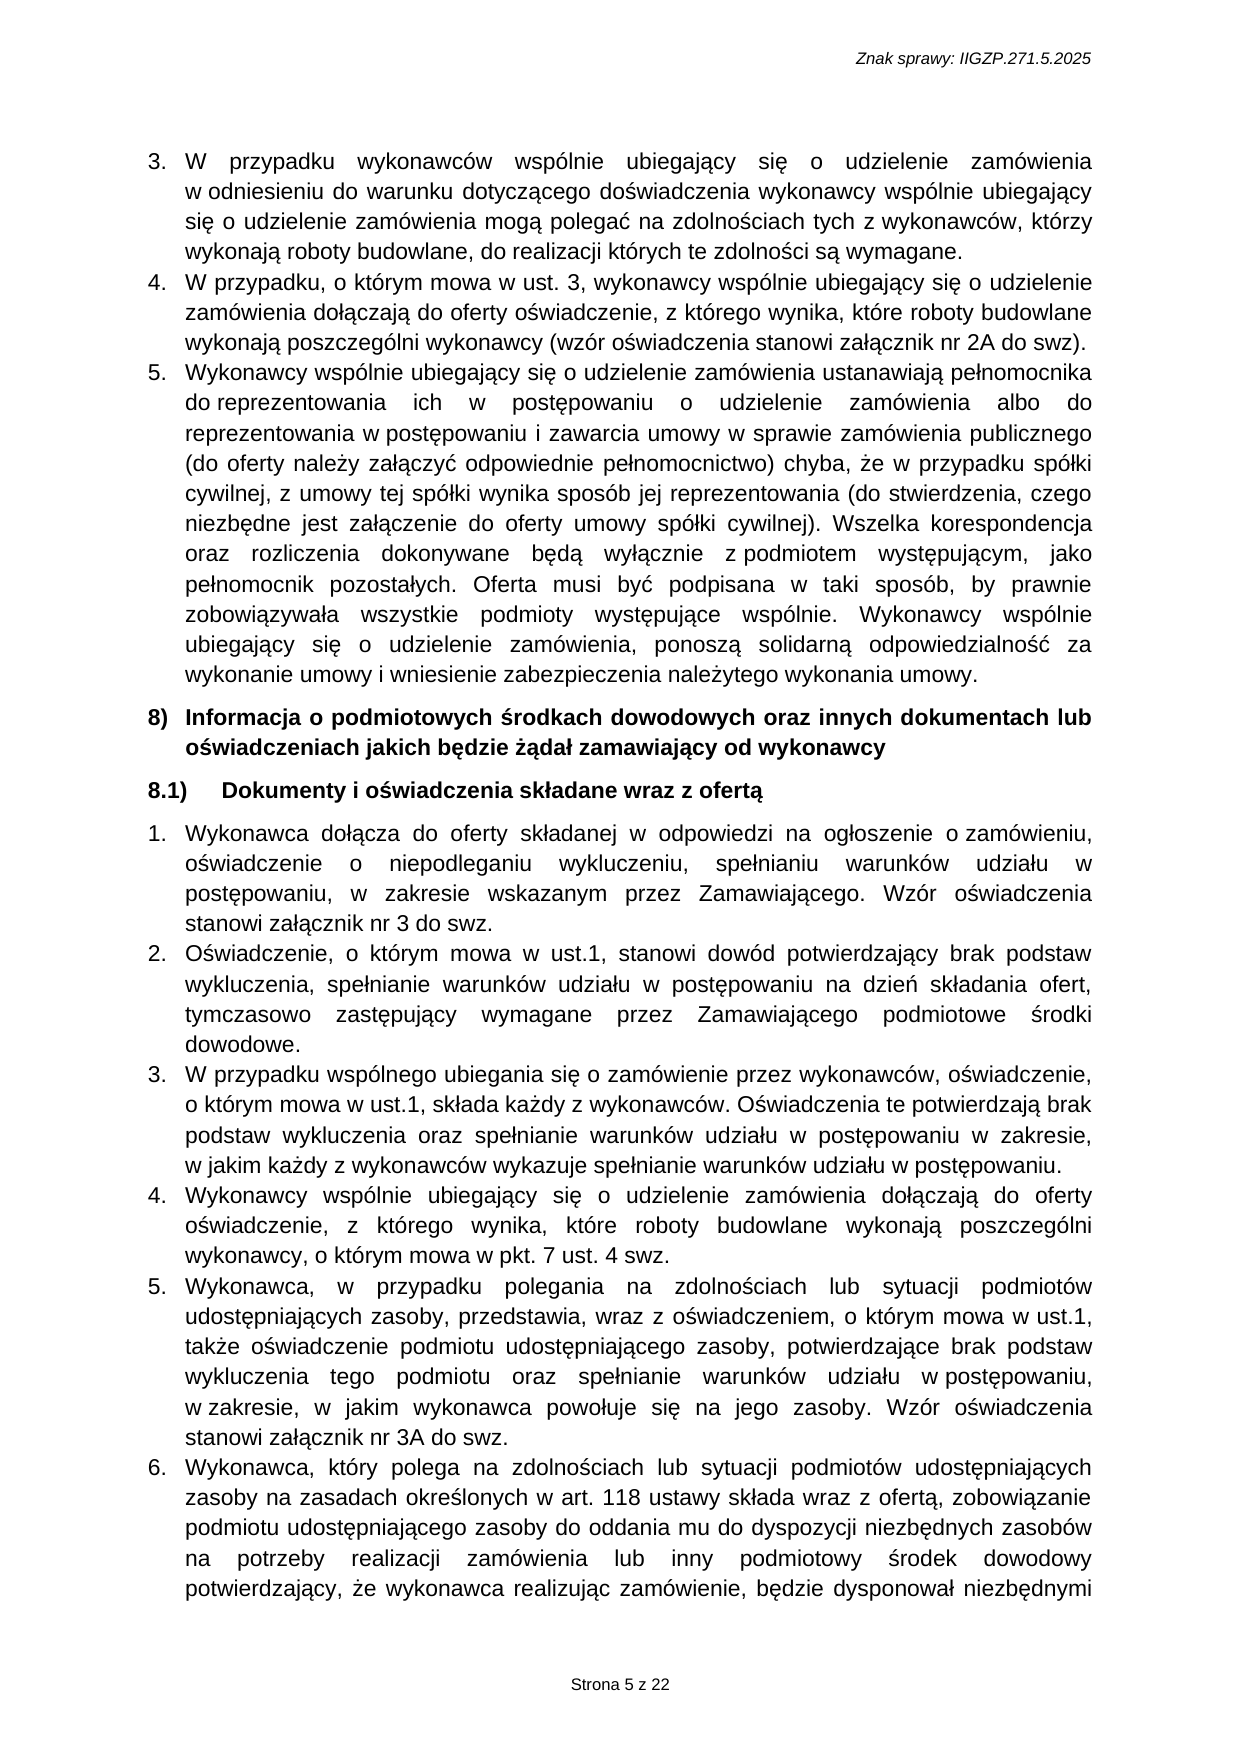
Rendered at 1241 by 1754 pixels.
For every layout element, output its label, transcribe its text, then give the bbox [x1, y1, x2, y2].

list W przypadku wykonawców wspólnie ubiegający się o udzielenie zamówienia w odniesieniu do warunku dotyczącego doświadczenia wykonawcy wspólnie ubiegający się o udzielenie zamówienia mogą polegać na zdolnościach tych z wykonawców, którzy wykonają roboty budowlane, do realizacji których te zdolności są wymagane. [148, 148, 1092, 265]
text W przypadku, o którym mowa w ust. 3, wykonawcy wspólnie ubiegający się o udzielenie zamówienia dołączają do oferty oświadczenie, z którego wynika, które roboty budowlane wykonają poszczególni wykonawcy (wzór oświadczenia stanowi załącznik nr 2A do swz). [148, 268, 1092, 355]
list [148, 1454, 1092, 1601]
list Informacja o podmiotowych środkach dowodowych oraz innych dokumentach lub oświadczeniach jakich będzie żądał zamawiający od wykonawcy [148, 704, 1092, 761]
list Wykonawca, w przypadku polegania na zdolnościach lub sytuacji podmiotów udostępniających zasoby, przedstawia, wraz z oświadczeniem, o którym mowa w ust.1, także oświadczenie podmiotu udostępniającego zasoby, potwierdzające brak podstaw wykluczenia tego podmiotu oraz spełnianie warunków udziału w postępowaniu, w zakresie, w jakim wykonawca powołuje się na jego zasoby. Wzór oświadczenia stanowi załącznik nr 3A do swz. [148, 1273, 1092, 1450]
list W przypadku wspólnego ubiegania się o zamówienie przez wykonawców, oświadczenie, o którym mowa w ust.1, składa każdy z wykonawców. Oświadczenia te potwierdzają brak podstaw wykluczenia oraz spełnianie warunków udziału w postępowaniu w zakresie, w jakim każdy z wykonawców wykazuje spełnianie warunków udziału w postępowaniu. [148, 1061, 1092, 1178]
list Oświadczenie, o którym mowa w ust.1, stanowi dowód potwierdzający brak podstaw wykluczenia, spełnianie warunków udziału w postępowaniu na dzień składania ofert, tymczasowo zastępujący wymagane przez Zamawiającego podmiotowe środki dowodowe. [148, 940, 1092, 1057]
list Dokumenty i oświadczenia składane wraz z ofertą [148, 777, 1092, 803]
list Wykonawca dołącza do oferty składanej w odpowiedzi na ogłoszenie o zamówieniu, oświadczenie o niepodleganiu wykluczeniu, spełnianiu warunków udziału w postępowaniu, w zakresie wskazanym przez Zamawiającego. Wzór oświadczenia stanowi załącznik nr 3 do swz. [148, 819, 1092, 937]
text Wykonawcy wspólnie ubiegający się o udzielenie zamówienia ustanawiają pełnomocnika do reprezentowania ich w postępowaniu o udzielenie zamówienia albo do reprezentowania w postępowaniu i zawarcia umowy w sprawie zamówienia publicznego (do oferty należy załączyć odpowiednie pełnomocnictwo) chyba, że w przypadku spółki cywilnej, z umowy tej spółki wynika sposób jej reprezentowania (do stwierdzenia, czego niezbędne jest załączenie do oferty umowy spółki cywilnej). Wszelka korespondencja oraz rozliczenia dokonywane będą wyłącznie z podmiotem występującym, jako pełnomocnik pozostałych. Oferta musi być podpisana w taki sposób, by prawnie zobowiązywała wszystkie podmioty występujące wspólnie. Wykonawcy wspólnie ubiegający się o udzielenie zamówienia, ponoszą solidarną odpowiedzialność za wykonanie umowy i wniesienie zabezpieczenia należytego wykonania umowy. [148, 359, 1092, 688]
list Wykonawcy wspólnie ubiegający się o udzielenie zamówienia dołączają do oferty oświadczenie, z którego wynika, które roboty budowlane wykonają poszczególni wykonawcy, o którym mowa w pkt. 7 ust. 4 swz. [148, 1182, 1092, 1269]
